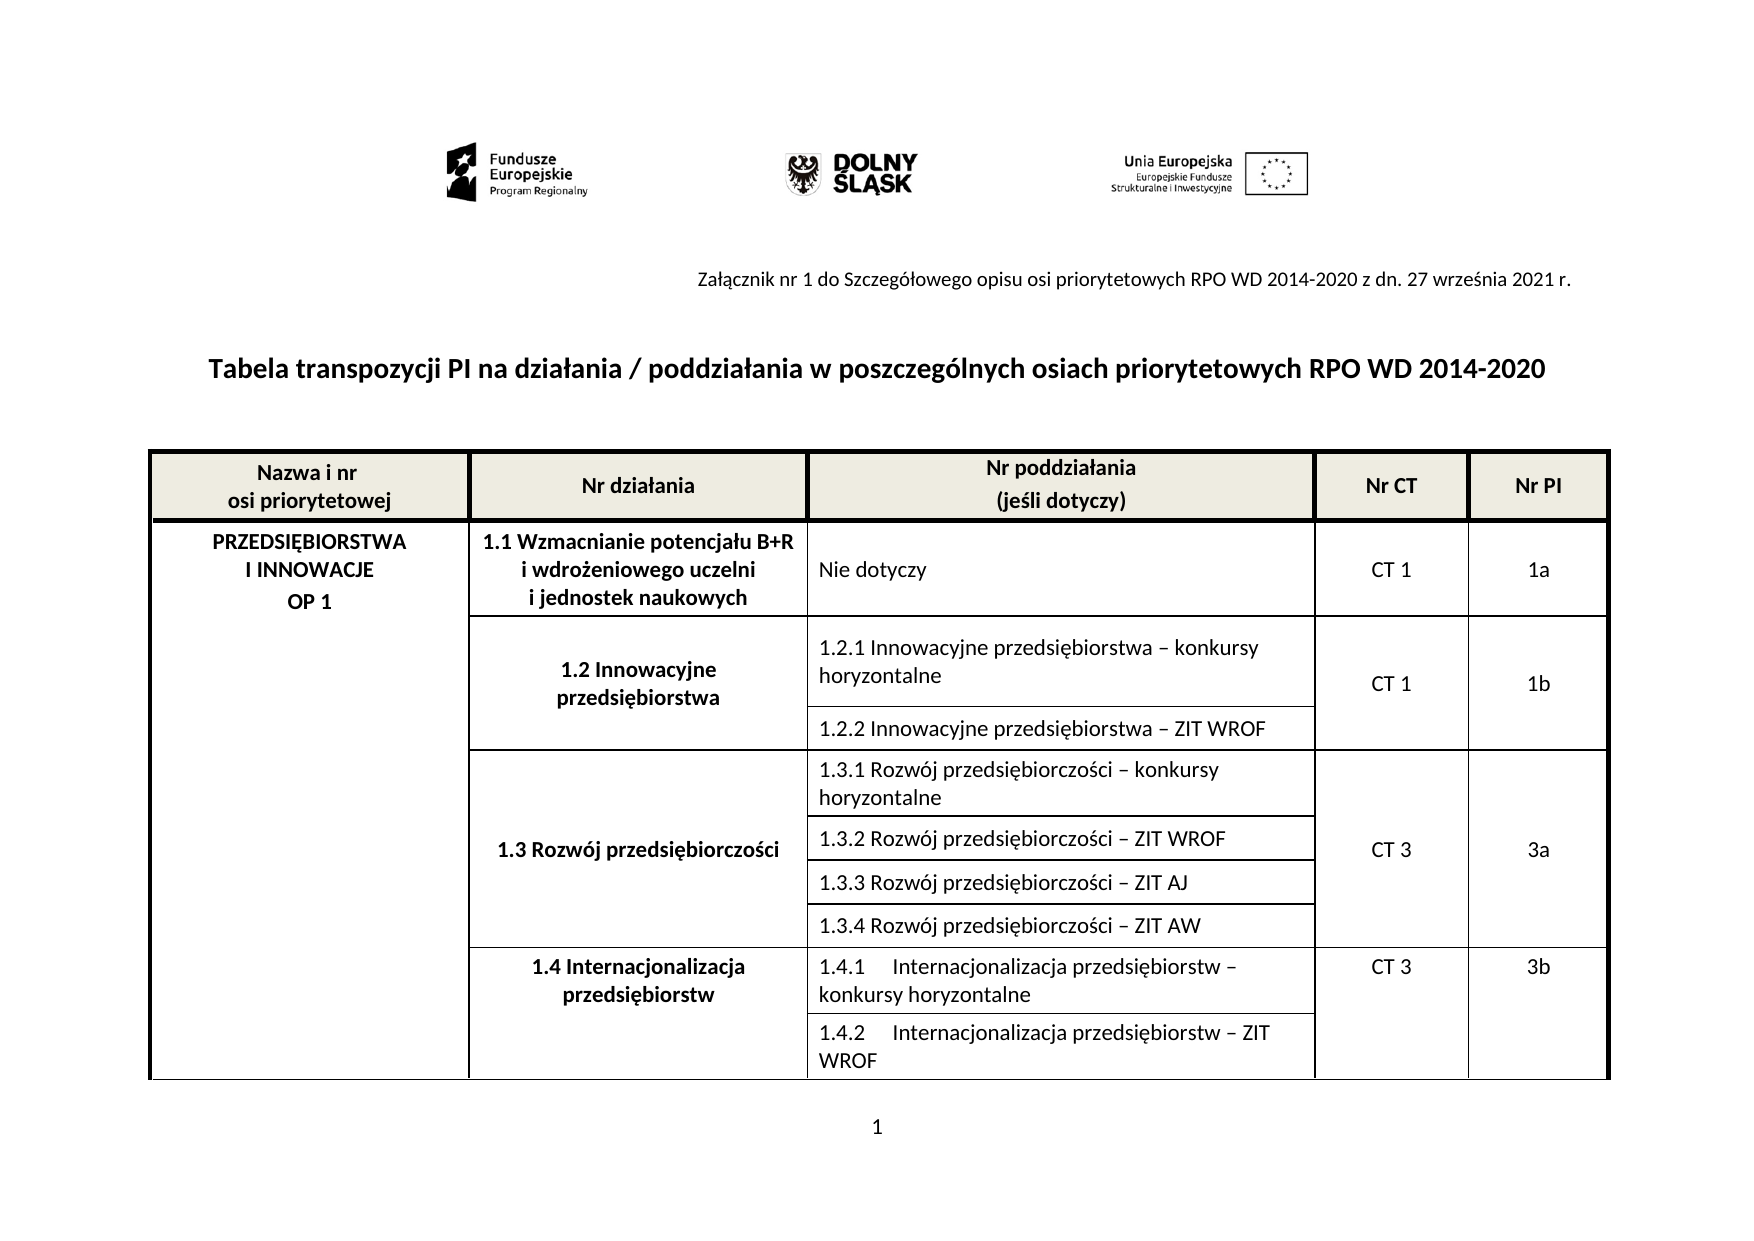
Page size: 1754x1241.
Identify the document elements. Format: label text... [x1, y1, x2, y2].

table_cell 1.2.2 Innowacyjne przedsiębiorstwa – ZIT WROF [808, 707, 1314, 749]
table_cell CT 1 [1316, 523, 1468, 615]
table_cell CT 1 [1316, 617, 1468, 749]
table_header Nr działania [472, 454, 805, 518]
table_cell 1.3.3 Rozwój przedsiębiorczości – ZIT AJ [808, 861, 1314, 903]
table_cell 1.3 Rozwój przedsiębiorczości [470, 751, 807, 947]
table_cell 1.4 Internacjonalizacja przedsiębiorstw [470, 948, 807, 1078]
table_cell 1a [1469, 523, 1606, 615]
table_cell 1.4.1 Internacjonalizacja przedsiębiorstw – konkursy horyzontalne [808, 948, 1314, 1012]
table_cell 1.2.1 Innowacyjne przedsiębiorstwa – konkursy horyzontalne [808, 617, 1314, 706]
table_cell 1.3.1 Rozwój przedsiębiorczości – konkursy horyzontalne [808, 751, 1314, 815]
table_cell 1b [1469, 617, 1606, 749]
table_cell CT 3 [1316, 751, 1468, 947]
text Załącznik nr 1 do Szczegółowego opisu osi priorytetowych RPO WD 2014-2020 z dn. 27 września 2021 r. [590, 266, 1606, 291]
table_cell CT 3 [1316, 948, 1468, 1078]
table_header Nr PI [1471, 454, 1606, 518]
table_cell 1.2 Innowacyjne przedsiębiorstwa [470, 617, 807, 749]
table_cell Nie dotyczy [808, 523, 1314, 615]
table_cell 1.1 Wzmacnianie potencjału B+R i wdrożeniowego uczelni i jednostek naukowych [470, 523, 807, 615]
table_header Nr poddziałania (jeśli dotyczy) [810, 454, 1312, 518]
picture [387, 88, 1367, 252]
table_cell 3b [1469, 948, 1606, 1078]
table_cell PRZEDSIĘBIORSTWA I INNOWACJE OP 1 [152, 519, 468, 1078]
table_cell 1.3.2 Rozwój przedsiębiorczości – ZIT WROF [808, 817, 1314, 859]
table_cell 1.3.4 Rozwój przedsiębiorczości – ZIT AW [808, 905, 1314, 947]
table_cell 1.4.2 Internacjonalizacja przedsiębiorstw – ZIT WROF [808, 1014, 1314, 1078]
text Tabela transpozycji PI na działania / poddziałania w poszczególnych osiach priorytetowych RPO WD 2014-2020 [148, 350, 1606, 385]
table_cell 3a [1469, 751, 1606, 947]
table_header Nazwa i nr osi priorytetowej [152, 454, 467, 518]
table_header Nr CT [1317, 454, 1466, 518]
